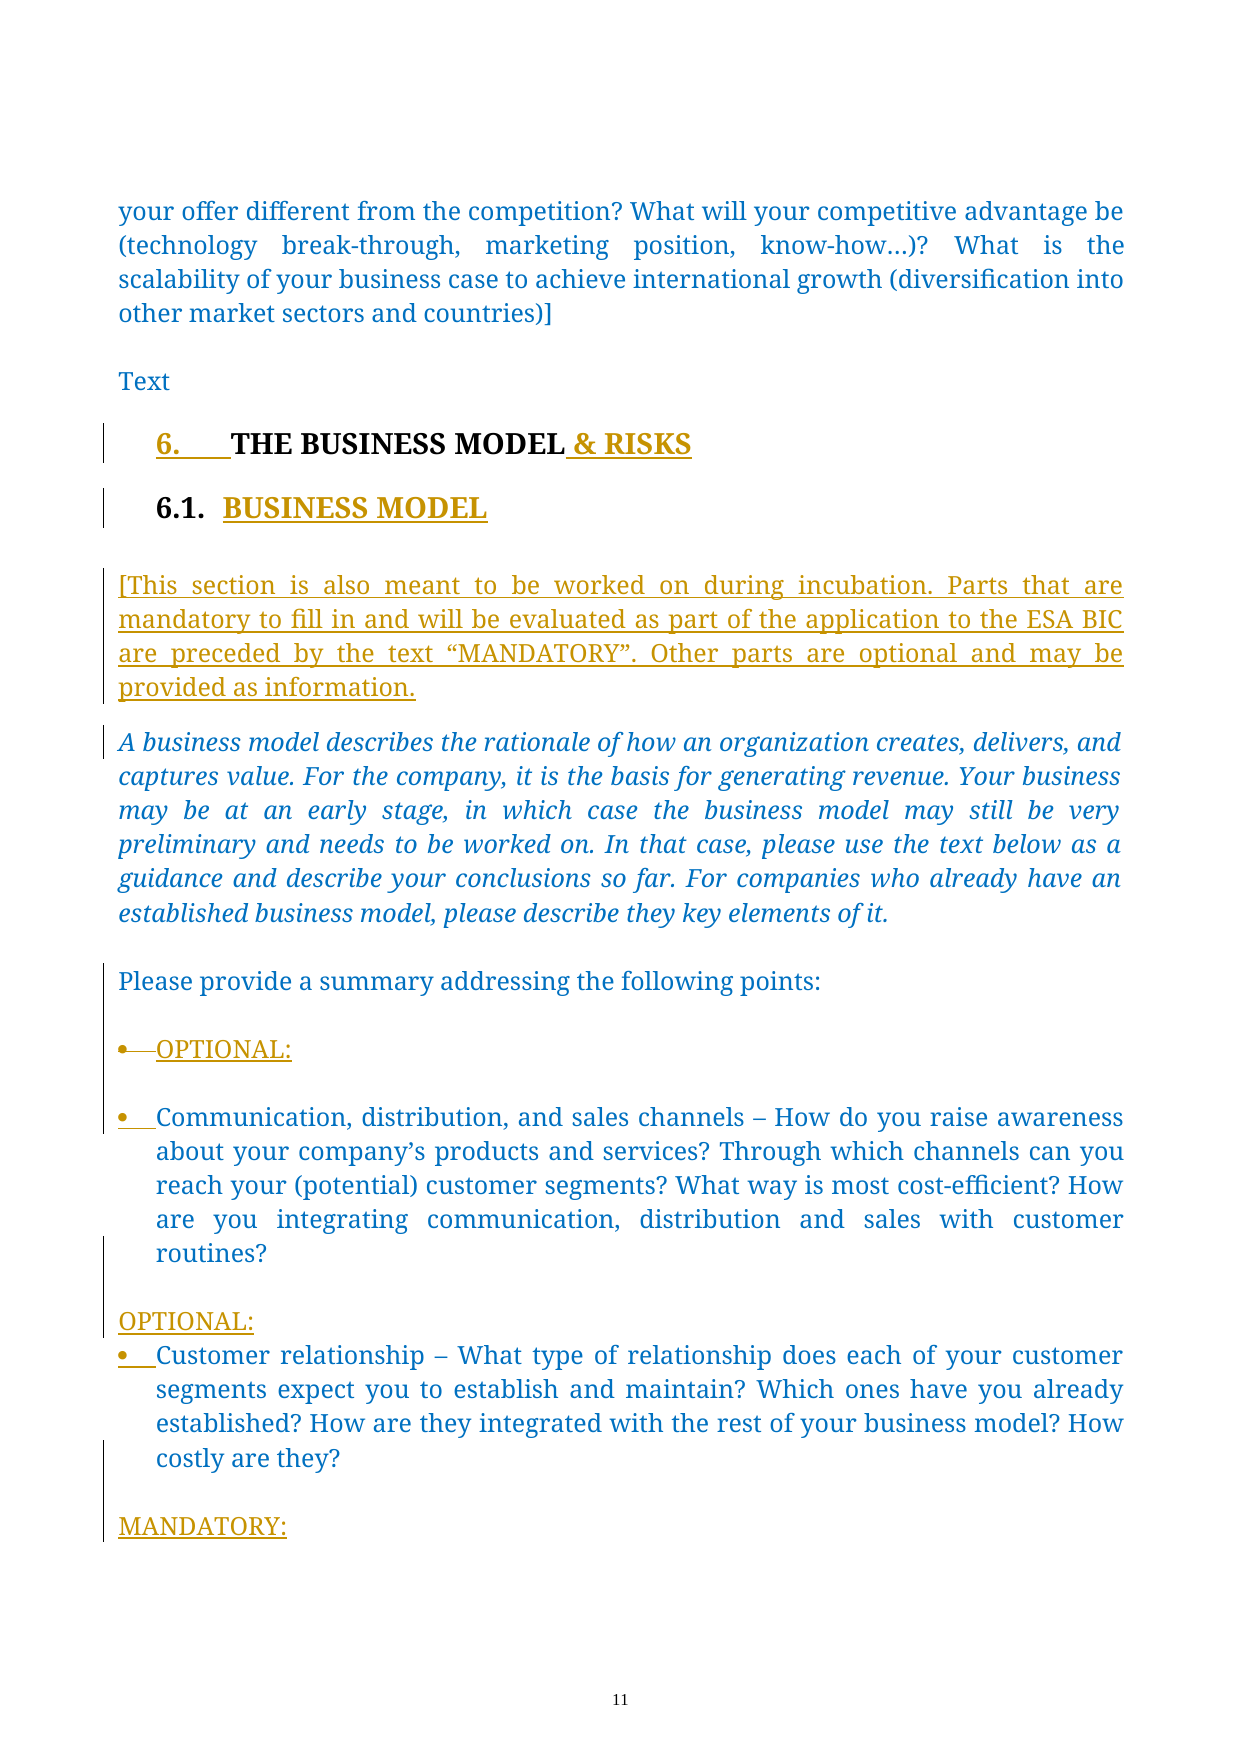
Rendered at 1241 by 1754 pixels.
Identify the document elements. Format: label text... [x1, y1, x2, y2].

list Communication, distribution, and sales channels – How do you raise awareness about your company’s products and services? Through which channels can you reach your (potential) customer segments? What way is most cost-efficient? How are you integrating communication, distribution and sales with customer routines? [118, 1099, 1125, 1270]
text Text [118, 364, 1125, 398]
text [118, 194, 1125, 330]
text A business model describes the rationale of how an organization creates, delivers, and captures value. For the company, it is the basis for generating revenue. Your business may be at an early stage, in which case the business model may still be very preliminary and needs to be worked on. In that case, please use the text below as a guidance and describe your conclusions so far. For companies who already have an established business model, please describe they key elements of it. [118, 725, 1125, 929]
text Please provide a summary addressing the following points: [118, 963, 1125, 997]
subtitle The Business Model [156, 423, 1125, 463]
list Customer relationship – What type of relationship does each of your customer segments expect you to establish and maintain? Which ones have you already established? How are they integrated with the rest of your business model? How costly are they? [118, 1338, 1125, 1474]
